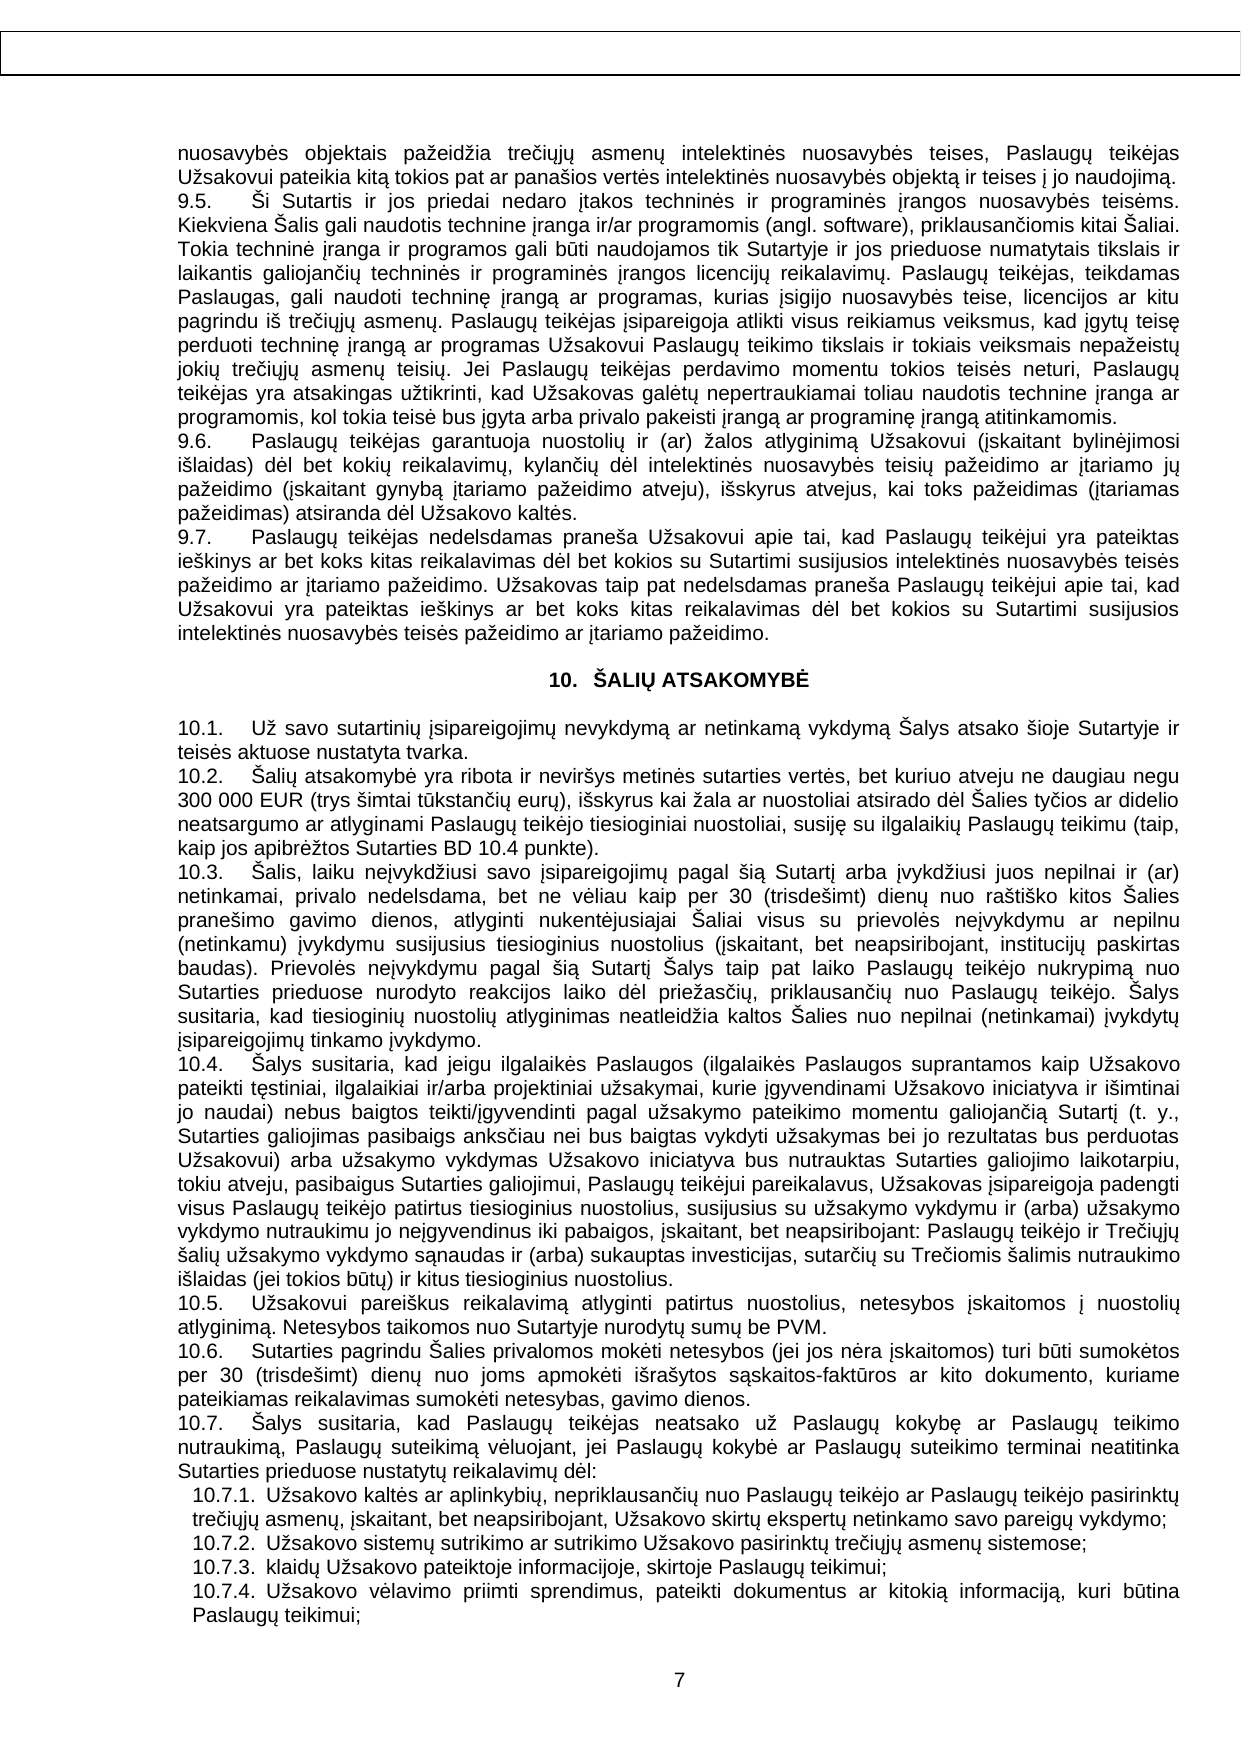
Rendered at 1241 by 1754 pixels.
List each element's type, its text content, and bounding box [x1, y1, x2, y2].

list Užsakovo kaltės ar aplinkybių, nepriklausančių nuo Paslaugų teikėjo ar Paslaugų teikėjo pasirinktų trečiųjų asmenų, įskaitant, bet neapsiribojant, Užsakovo skirtų ekspertų netinkamo savo pareigų vykdymo; [192, 1483, 1181, 1531]
list Paslaugų teikėjas garantuoja nuostolių ir (ar) žalos atlyginimą Užsakovui (įskaitant bylinėjimosi išlaidas) dėl bet kokių reikalavimų, kylančių dėl intelektinės nuosavybės teisių pažeidimo ar įtariamo jų pažeidimo (įskaitant gynybą įtariamo pažeidimo atveju), išskyrus atvejus, kai toks pažeidimas (įtariamas pažeidimas) atsiranda dėl Užsakovo kaltės. [177, 429, 1181, 524]
list Šalių atsakomybė yra ribota ir neviršys metinės sutarties vertės, bet kuriuo atveju ne daugiau negu 300 000 EUR (trys šimtai tūkstančių eurų), išskyrus kai žala ar nuostoliai atsirado dėl Šalies tyčios ar didelio neatsargumo ar atlyginami Paslaugų teikėjo tiesioginiai nuostoliai, susiję su ilgalaikių Paslaugų teikimu (taip, kaip jos apibrėžtos Sutarties BD 10.4 punkte). [177, 764, 1181, 860]
list Užsakovo vėlavimo priimti sprendimus, pateikti dokumentus ar kitokią informaciją, kuri būtina Paslaugų teikimui; [192, 1579, 1181, 1627]
list Užsakovui pareiškus reikalavimą atlyginti patirtus nuostolius, netesybos įskaitomos į nuostolių atlyginimą. Netesybos taikomos nuo Sutartyje nurodytų sumų be PVM. [177, 1291, 1181, 1339]
list klaidų Užsakovo pateiktoje informacijoje, skirtoje Paslaugų teikimui; [192, 1555, 1181, 1579]
list Ši Sutartis ir jos priedai nedaro įtakos techninės ir programinės įrangos nuosavybės teisėms. Kiekviena Šalis gali naudotis technine įranga ir/ar programomis (angl. software), priklausančiomis kitai Šaliai. Tokia techninė įranga ir programos gali būti naudojamos tik Sutartyje ir jos prieduose numatytais tikslais ir laikantis galiojančių techninės ir programinės įrangos licencijų reikalavimų. Paslaugų teikėjas, teikdamas Paslaugas, gali naudoti techninę įrangą ar programas, kurias įsigijo nuosavybės teise, licencijos ar kitu pagrindu iš trečiųjų asmenų. Paslaugų teikėjas įsipareigoja atlikti visus reikiamus veiksmus, kad įgytų teisę perduoti techninę įrangą ar programas Užsakovui Paslaugų teikimo tikslais ir tokiais veiksmais nepažeistų jokių trečiųjų asmenų teisių. Jei Paslaugų teikėjas perdavimo momentu tokios teisės neturi, Paslaugų teikėjas yra atsakingas užtikrinti, kad Užsakovas galėtų nepertraukiamai toliau naudotis technine įranga ar programomis, kol tokia teisė bus įgyta arba privalo pakeisti įrangą ar programinę įrangą atitinkamomis. [177, 189, 1181, 429]
list Šalis, laiku neįvykdžiusi savo įsipareigojimų pagal šią Sutartį arba įvykdžiusi juos nepilnai ir (ar) netinkamai, privalo nedelsdama, bet ne vėliau kaip per 30 (trisdešimt) dienų nuo raštiško kitos Šalies pranešimo gavimo dienos, atlyginti nukentėjusiajai Šaliai visus su prievolės neįvykdymu ar nepilnu (netinkamu) įvykdymu susijusius tiesioginius nuostolius (įskaitant, bet neapsiribojant, institucijų paskirtas baudas). Prievolės neįvykdymu pagal šią Sutartį Šalys taip pat laiko Paslaugų teikėjo nukrypimą nuo Sutarties prieduose nurodyto reakcijos laiko dėl priežasčių, priklausančių nuo Paslaugų teikėjo. Šalys susitaria, kad tiesioginių nuostolių atlyginimas neatleidžia kaltos Šalies nuo nepilnai (netinkamai) įvykdytų įsipareigojimų tinkamo įvykdymo. [177, 860, 1181, 1052]
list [177, 141, 1181, 189]
list Šalys susitaria, kad Paslaugų teikėjas neatsako už Paslaugų kokybę ar Paslaugų teikimo nutraukimą, Paslaugų suteikimą vėluojant, jei Paslaugų kokybė ar Paslaugų suteikimo terminai neatitinka Sutarties prieduose nustatytų reikalavimų dėl: [177, 1411, 1181, 1483]
list Užsakovo sistemų sutrikimo ar sutrikimo Užsakovo pasirinktų trečiųjų asmenų sistemose; [192, 1531, 1181, 1555]
list ŠALIŲ ATSAKOMYBĖ [177, 668, 1181, 692]
list Už savo sutartinių įsipareigojimų nevykdymą ar netinkamą vykdymą Šalys atsako šioje Sutartyje ir teisės aktuose nustatyta tvarka. [177, 716, 1181, 764]
list Paslaugų teikėjas nedelsdamas praneša Užsakovui apie tai, kad Paslaugų teikėjui yra pateiktas ieškinys ar bet koks kitas reikalavimas dėl bet kokios su Sutartimi susijusios intelektinės nuosavybės teisės pažeidimo ar įtariamo pažeidimo. Užsakovas taip pat nedelsdamas praneša Paslaugų teikėjui apie tai, kad Užsakovui yra pateiktas ieškinys ar bet koks kitas reikalavimas dėl bet kokios su Sutartimi susijusios intelektinės nuosavybės teisės pažeidimo ar įtariamo pažeidimo. [177, 524, 1181, 644]
list Šalys susitaria, kad jeigu ilgalaikės Paslaugos (ilgalaikės Paslaugos suprantamos kaip Užsakovo pateikti tęstiniai, ilgalaikiai ir/arba projektiniai užsakymai, kurie įgyvendinami Užsakovo iniciatyva ir išimtinai jo naudai) nebus baigtos teikti/įgyvendinti pagal užsakymo pateikimo momentu galiojančią Sutartį (t. y., Sutarties galiojimas pasibaigs anksčiau nei bus baigtas vykdyti užsakymas bei jo rezultatas bus perduotas Užsakovui) arba užsakymo vykdymas Užsakovo iniciatyva bus nutrauktas Sutarties galiojimo laikotarpiu, tokiu atveju, pasibaigus Sutarties galiojimui, Paslaugų teikėjui pareikalavus, Užsakovas įsipareigoja padengti visus Paslaugų teikėjo patirtus tiesioginius nuostolius, susijusius su užsakymo vykdymu ir (arba) užsakymo vykdymo nutraukimu jo neįgyvendinus iki pabaigos, įskaitant, bet neapsiribojant: Paslaugų teikėjo ir Trečiųjų šalių užsakymo vykdymo sąnaudas ir (arba) sukauptas investicijas, sutarčių su Trečiomis šalimis nutraukimo išlaidas (jei tokios būtų) ir kitus tiesioginius nuostolius. [177, 1052, 1181, 1291]
list Sutarties pagrindu Šalies privalomos mokėti netesybos (jei jos nėra įskaitomos) turi būti sumokėtos per 30 (trisdešimt) dienų nuo joms apmokėti išrašytos sąskaitos-faktūros ar kito dokumento, kuriame pateikiamas reikalavimas sumokėti netesybas, gavimo dienos. [177, 1339, 1181, 1411]
